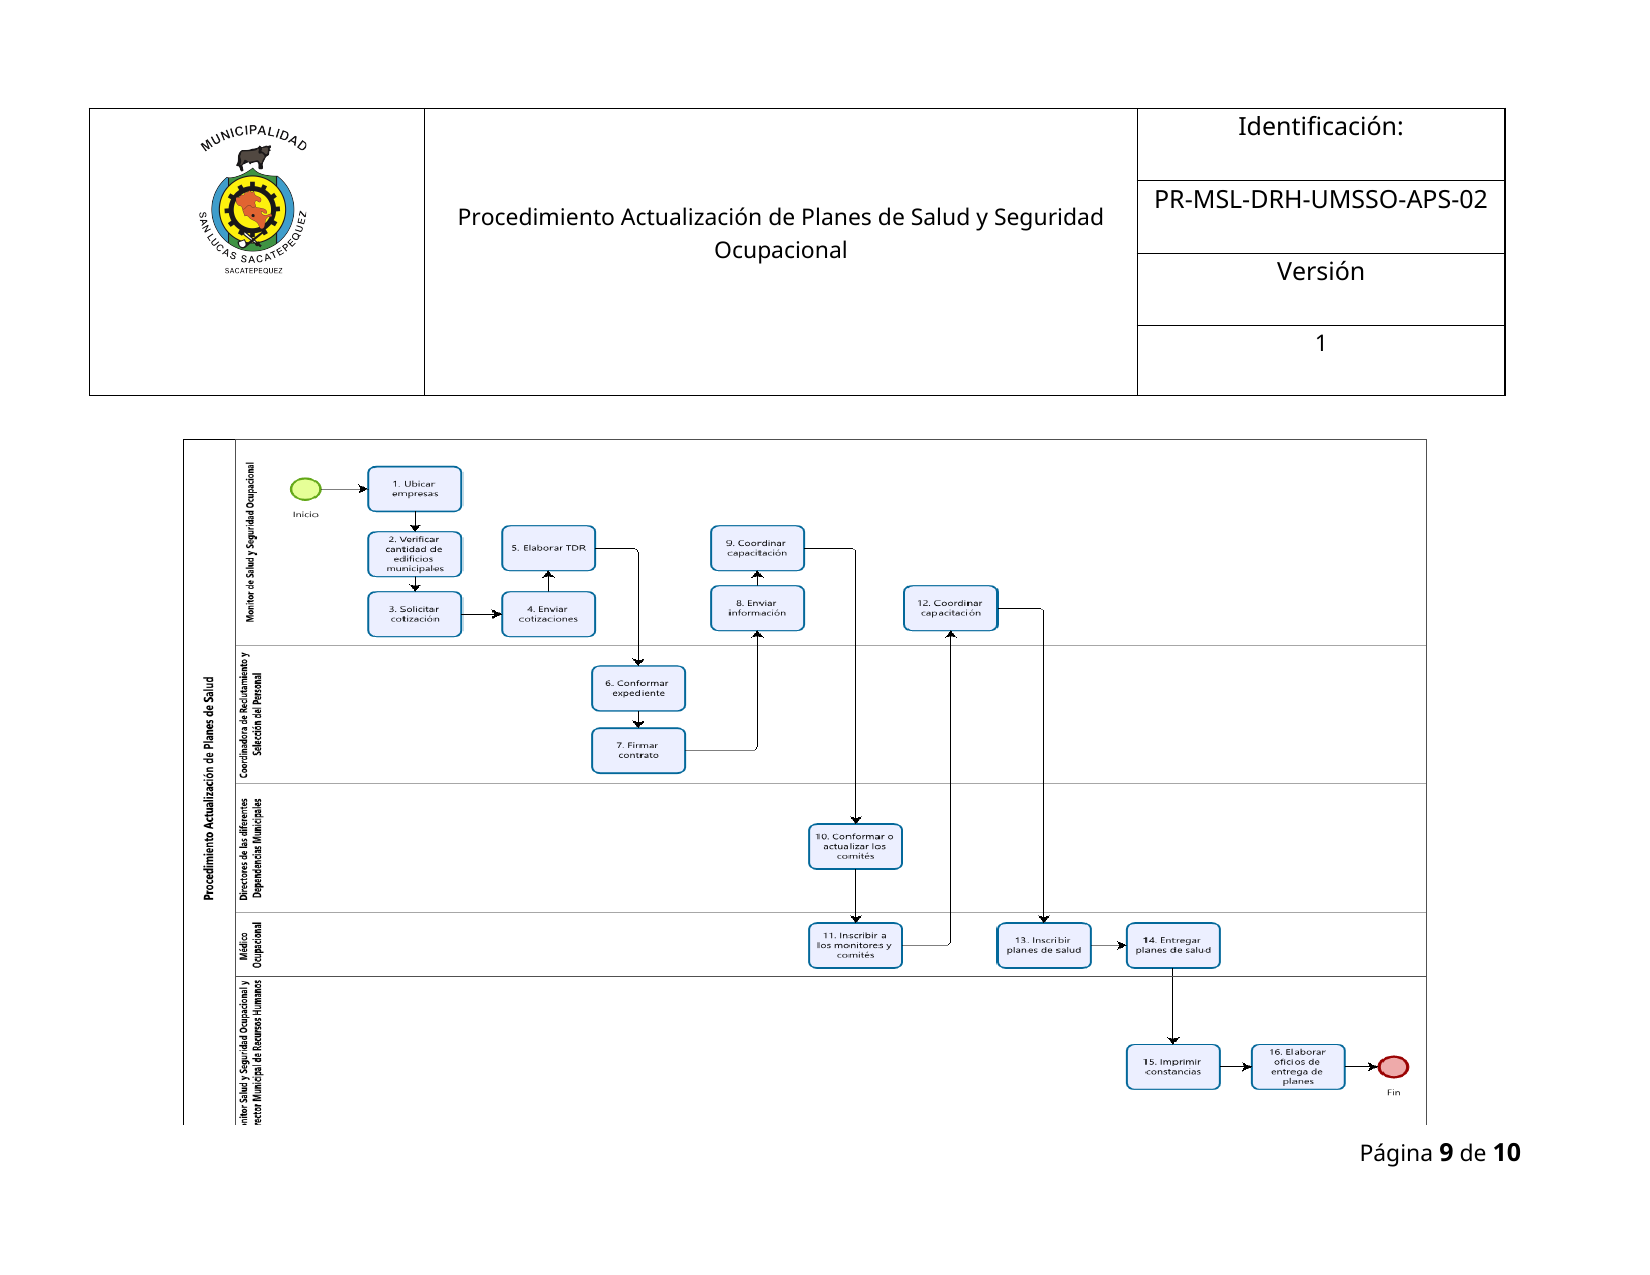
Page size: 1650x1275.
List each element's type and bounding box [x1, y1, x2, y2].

picture [167, 427, 1443, 1125]
picture [199, 125, 307, 274]
